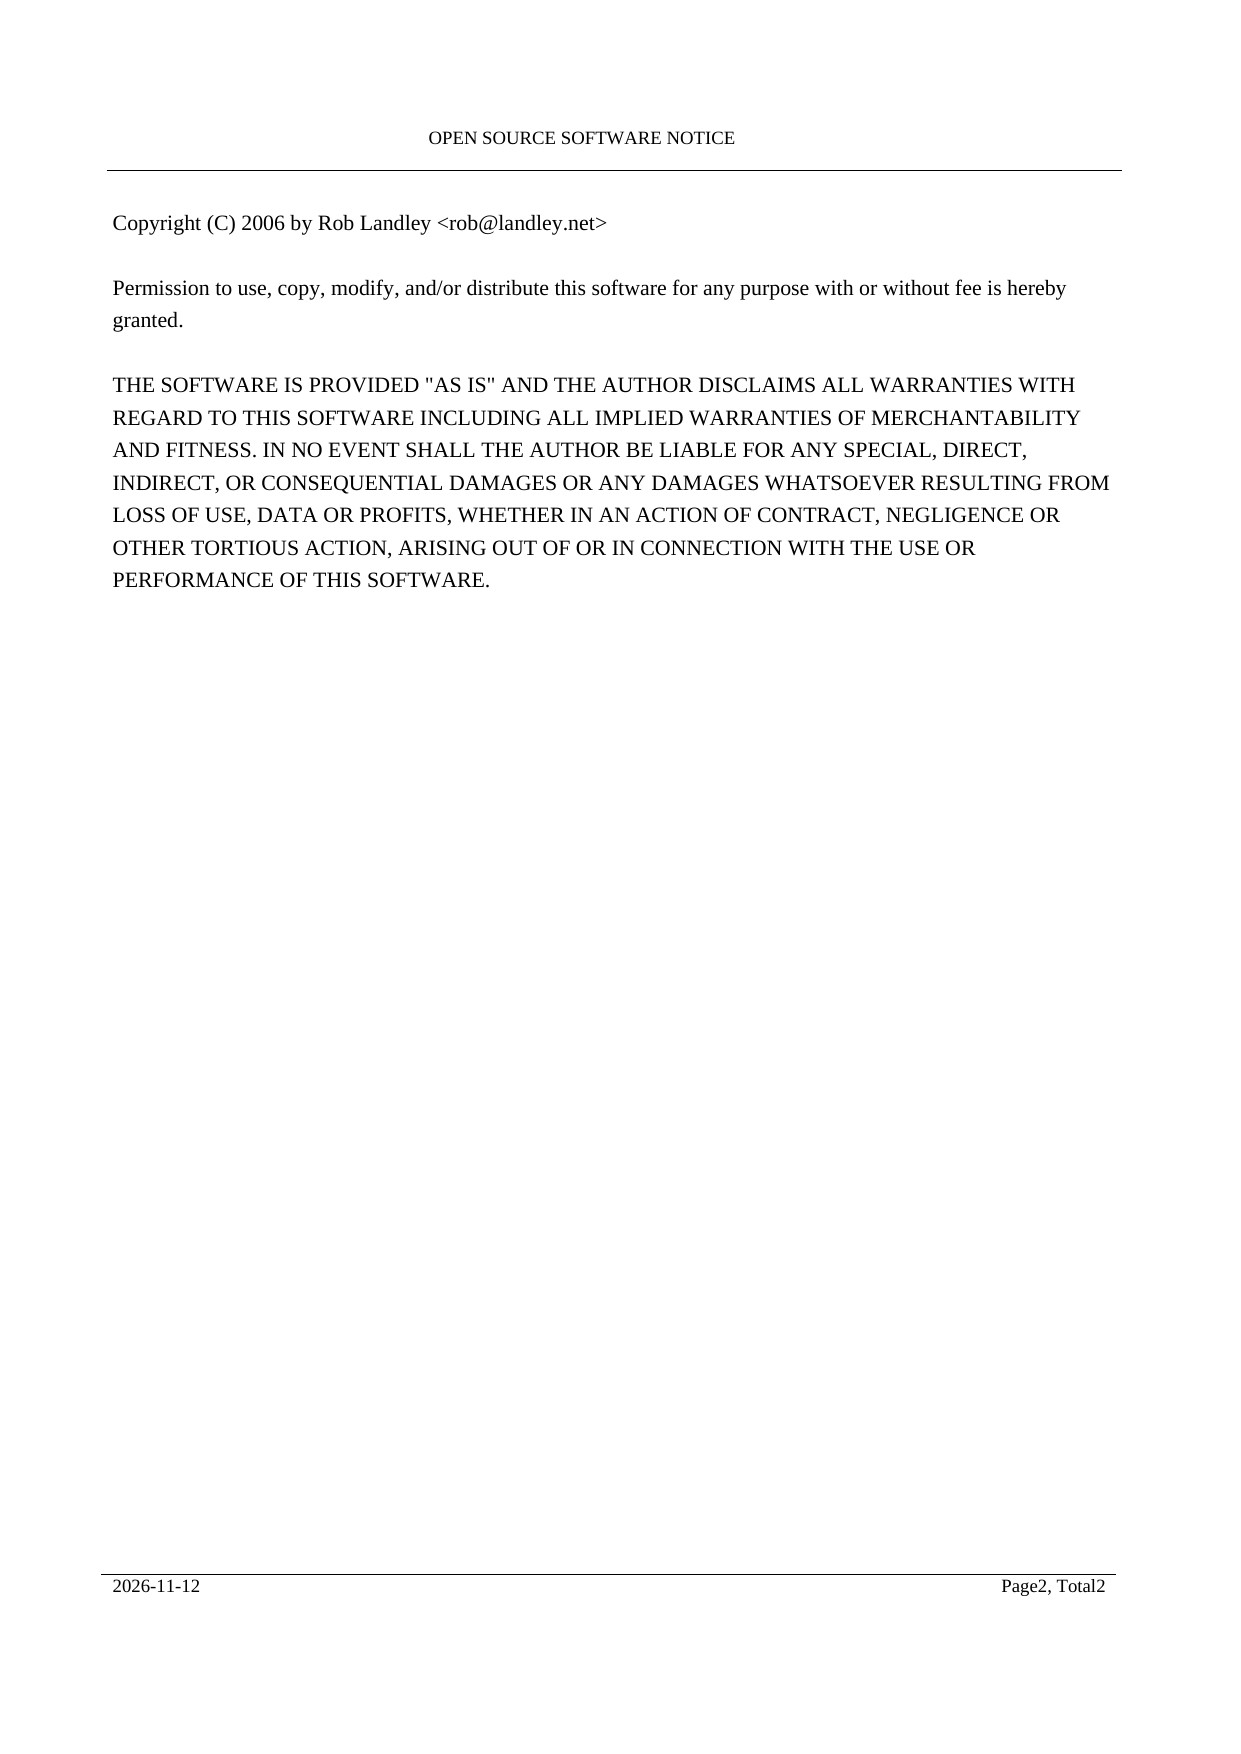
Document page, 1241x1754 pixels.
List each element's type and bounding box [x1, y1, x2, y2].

text [112, 206, 1128, 629]
